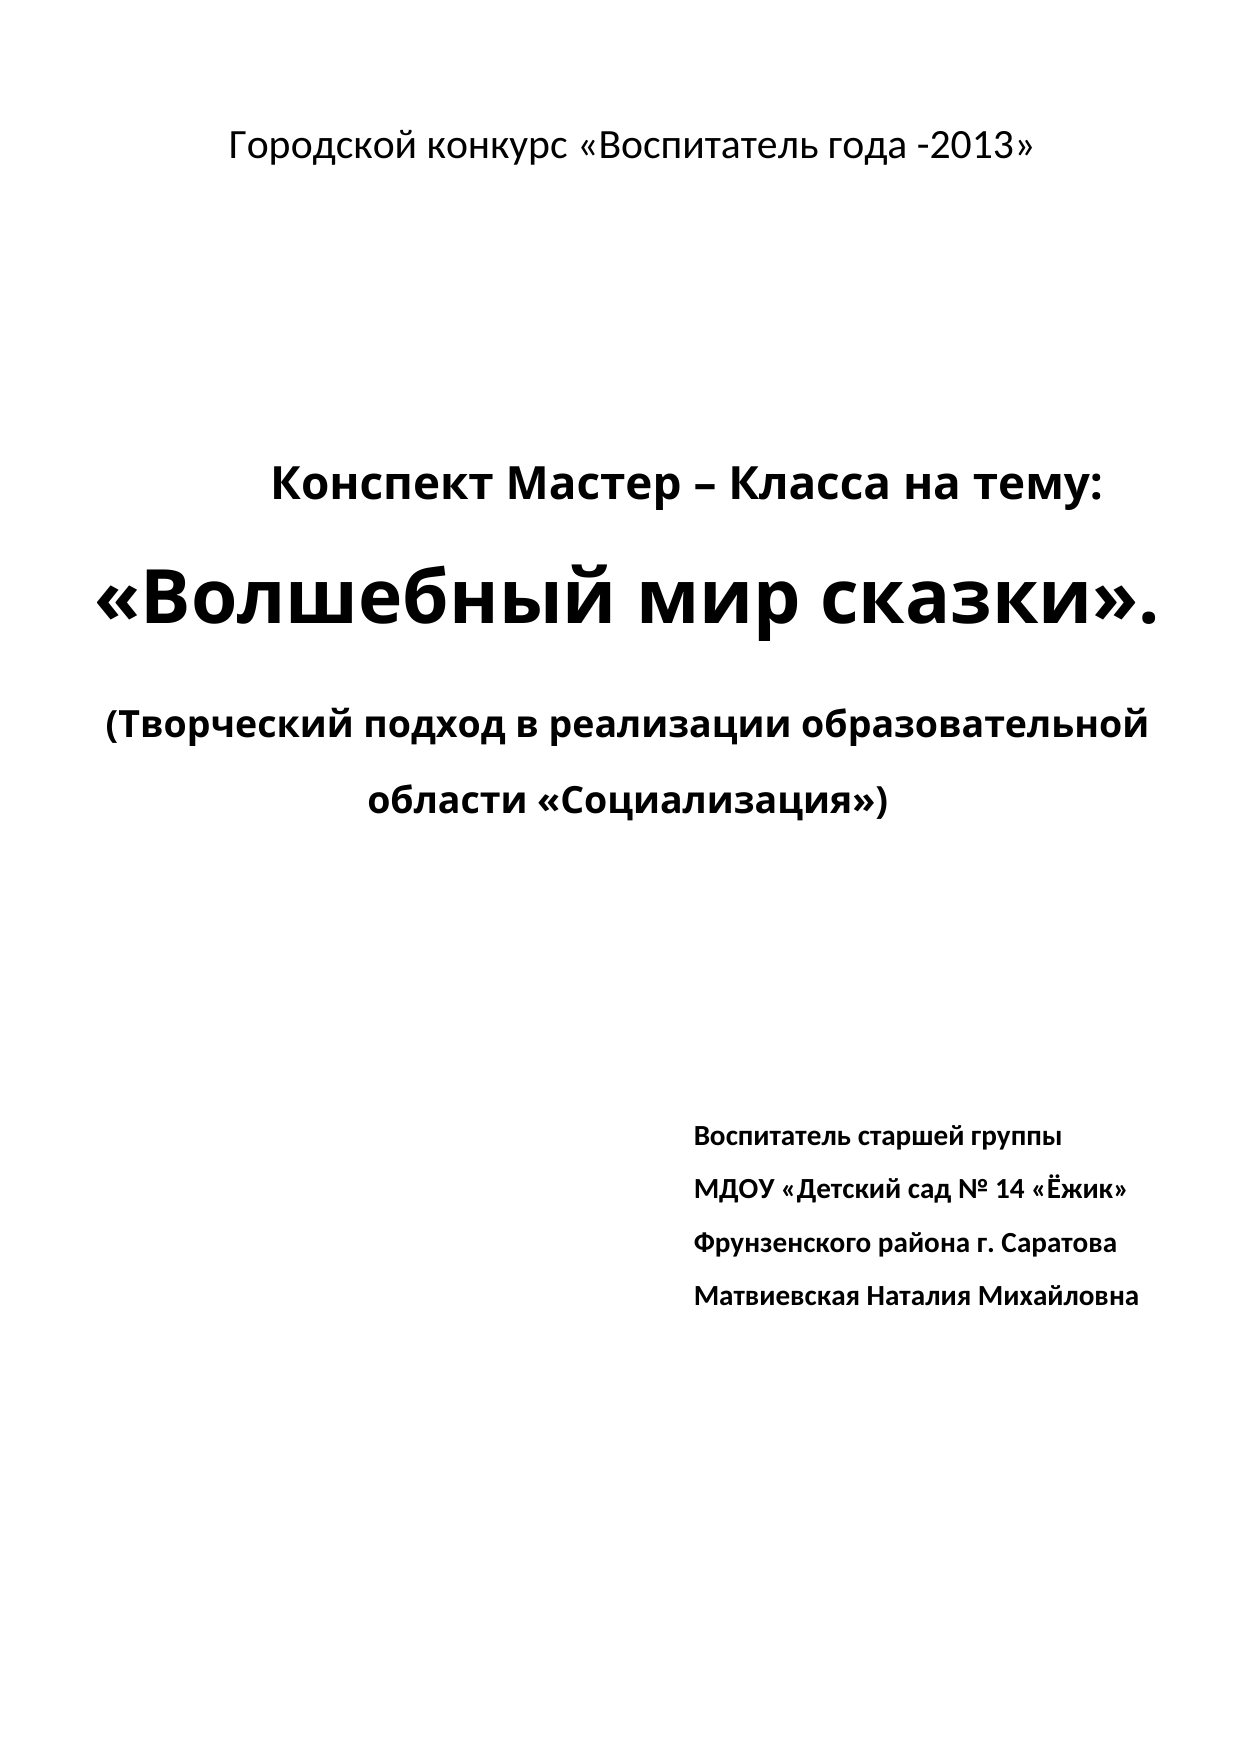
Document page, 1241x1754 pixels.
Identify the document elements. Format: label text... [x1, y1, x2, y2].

text (Творческий подход в реализации образовательной области «Социализация») [59, 697, 1196, 824]
text МДОУ «Детский сад № 14 «Ёжик» [693, 1171, 1196, 1206]
text Фрунзенского района г. Саратова [693, 1224, 1196, 1260]
text Воспитатель старшей группы [693, 1117, 1196, 1153]
text «Волшебный мир сказки». [59, 544, 1196, 646]
text Матвиевская Наталия Михайловна [693, 1277, 1196, 1313]
text Конспект Мастер – Класса на тему: [177, 450, 1196, 512]
text Городской конкурс «Воспитатель года -2013» [59, 118, 1196, 169]
